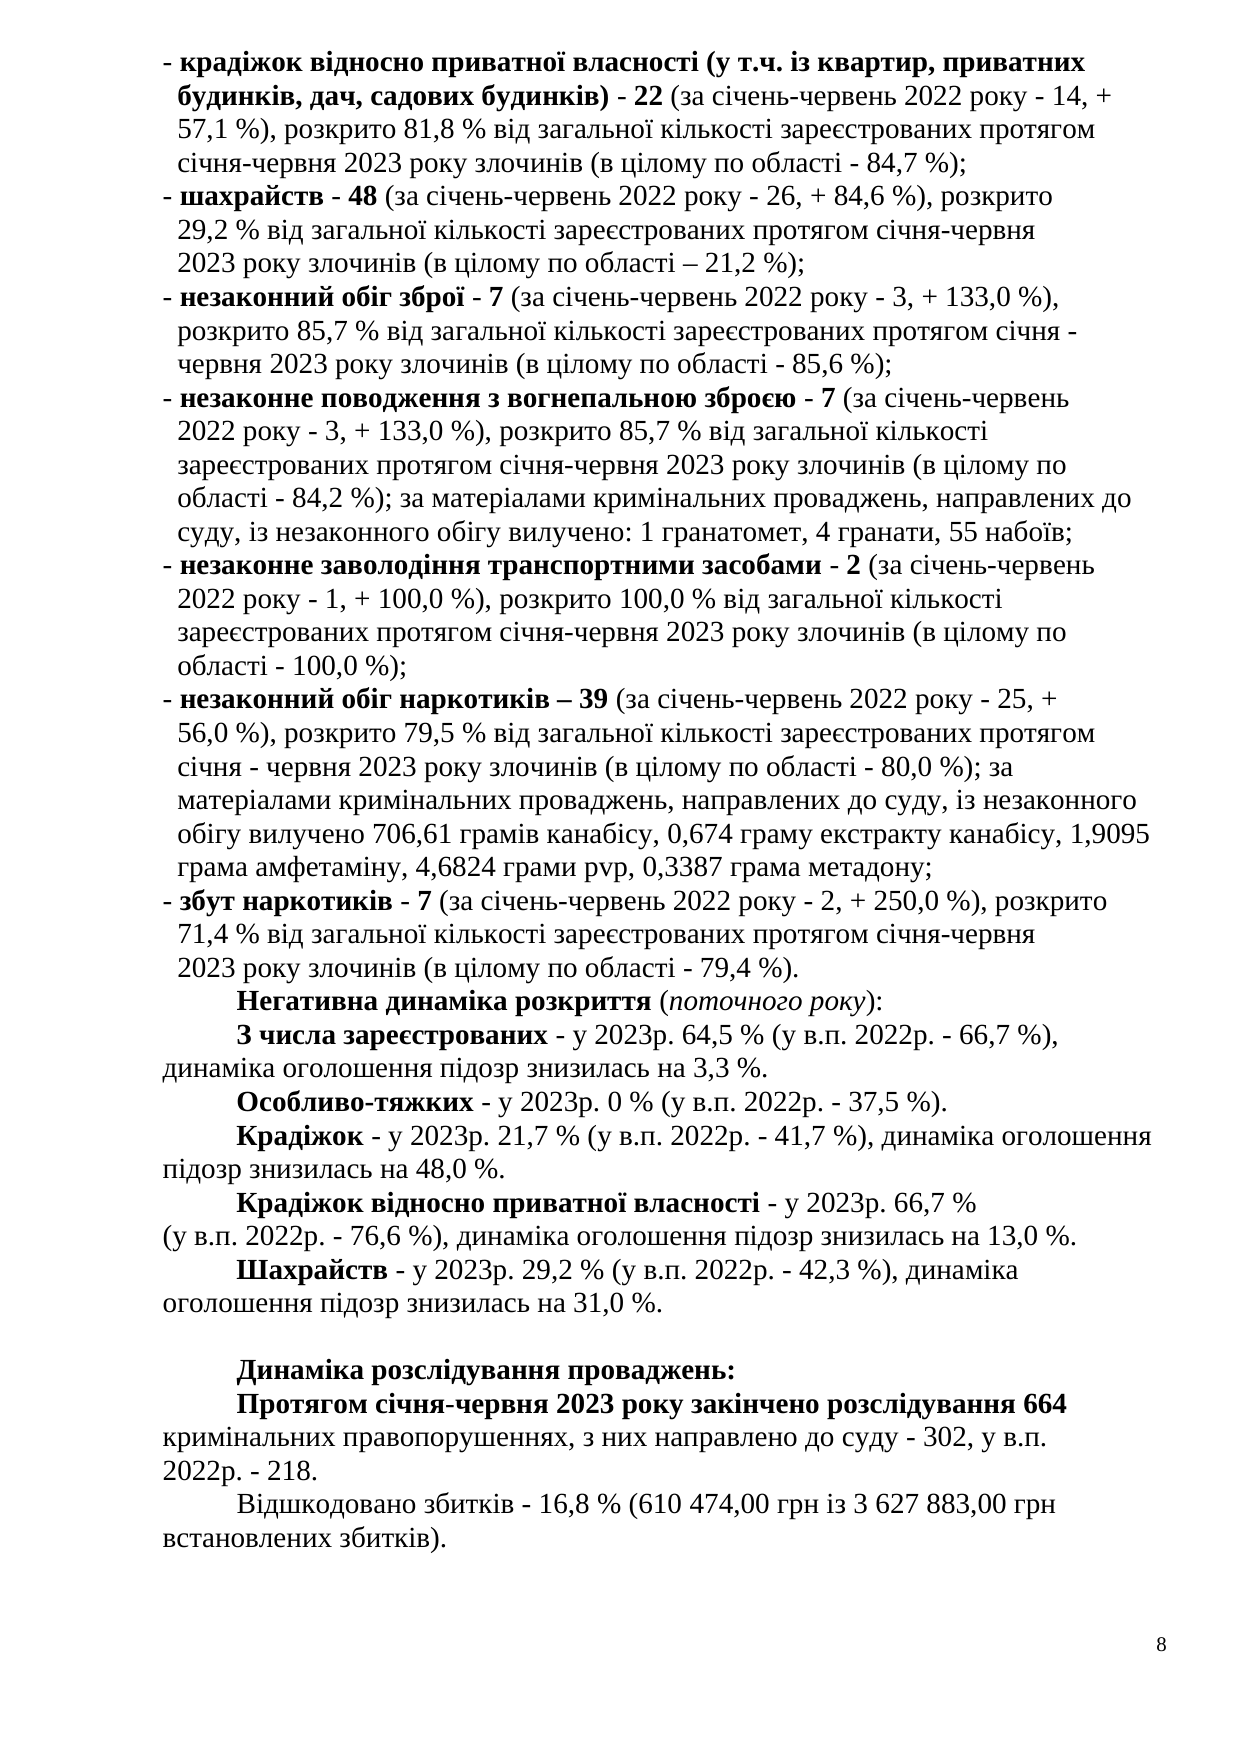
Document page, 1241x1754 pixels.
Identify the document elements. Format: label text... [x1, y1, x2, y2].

text червня 2023 року злочинів (в цілому по області - 85,6 %); [162, 346, 1167, 380]
text Крадіжок - у 2023р. 21,7 % (у в.п. 2022р. - 41,7 %), динаміка оголошення підозр знизилась на 48,0 %. [162, 1118, 1167, 1185]
text (у в.п. 2022р. - 76,6 %), динаміка оголошення підозр знизилась на 13,0 %. [162, 1218, 1167, 1252]
text Негативна динаміка розкриття (поточного року): [162, 983, 1167, 1017]
text 71,4 % від загальної кількості зареєстрованих протягом січня-червня [162, 916, 1167, 950]
text зареєстрованих протягом січня-червня 2023 року злочинів (в цілому по [162, 447, 1167, 480]
text - незаконне поводження з вогнепальною зброєю - 7 (за січень-червень [162, 380, 1167, 413]
text 2022 року - 1, + 100,0 %), розкрито 100,0 % від загальної кількості [162, 581, 1167, 614]
text матеріалами кримінальних проваджень, направлених до суду, із незаконного [162, 782, 1167, 816]
text 2022р. - 218. [162, 1453, 1167, 1487]
text Шахрайств - у 2023р. 29,2 % (у в.п. 2022р. - 42,3 %), динаміка оголошення підозр знизилась на 31,0 %. [162, 1252, 1167, 1319]
text - крадіжок відносно приватної власності (у т.ч. із квартир, приватних [162, 44, 1167, 78]
text 2023 року злочинів (в цілому по області - 79,4 %). [162, 950, 1167, 983]
text Відшкодовано збитків - 16,8 % (610 474,00 грн із 3 627 883,00 грн встановлених збитків). [162, 1487, 1167, 1554]
text З числа зареєстрованих - у 2023р. 64,5 % (у в.п. 2022р. - 66,7 %), динаміка оголошення підозр знизилась на 3,3 %. [162, 1017, 1167, 1084]
text 2023 року злочинів (в цілому по області – 21,2 %); [162, 246, 1167, 279]
text грама амфетаміну, 4,6824 грами pvp, 0,3387 грама метадону; [162, 849, 1167, 883]
text обігу вилучено 706,61 грамів канабісу, 0,674 граму екстракту канабісу, 1,9095 [162, 816, 1167, 849]
text - незаконний обіг зброї - 7 (за січень-червень 2022 року - 3, + 133,0 %), [162, 279, 1167, 313]
text - незаконний обіг наркотиків – 39 (за січень-червень 2022 року - 25, + [162, 682, 1167, 715]
text області - 100,0 %); [162, 648, 1167, 682]
text - незаконне заволодіння транспортними засобами - 2 (за січень-червень [162, 547, 1167, 581]
text - збут наркотиків - 7 (за січень-червень 2022 року - 2, + 250,0 %), розкрито [162, 883, 1167, 916]
text Особливо-тяжких - у 2023р. 0 % (у в.п. 2022р. - 37,5 %). [162, 1084, 1167, 1118]
text 57,1 %), розкрито 81,8 % від загальної кількості зареєстрованих протягом [162, 111, 1167, 145]
text будинків, дач, садових будинків) - 22 (за січень-червень 2022 року - 14, + [162, 78, 1167, 111]
text 56,0 %), розкрито 79,5 % від загальної кількості зареєстрованих протягом [162, 715, 1167, 749]
text січня-червня 2023 року злочинів (в цілому по області - 84,7 %); [162, 145, 1167, 178]
text Протягом січня-червня 2023 року закінчено розслідування 664 кримінальних правопорушеннях, з них направлено до суду - 302, у в.п. [162, 1386, 1167, 1453]
text 29,2 % від загальної кількості зареєстрованих протягом січня-червня [162, 212, 1167, 246]
text суду, із незаконного обігу вилучено: 1 гранатомет, 4 гранати, 55 набоїв; [162, 514, 1167, 547]
text 2022 року - 3, + 133,0 %), розкрито 85,7 % від загальної кількості [162, 413, 1167, 447]
text області - 84,2 %); за матеріалами кримінальних проваджень, направлених до [162, 480, 1167, 514]
text Динаміка розслідування проваджень: [162, 1352, 1167, 1386]
text - шахрайств - 48 (за січень-червень 2022 року - 26, + 84,6 %), розкрито [162, 178, 1167, 212]
text розкрито 85,7 % від загальної кількості зареєстрованих протягом січня - [162, 313, 1167, 346]
text Крадіжок відносно приватної власності - у 2023р. 66,7 % [162, 1185, 1167, 1218]
text зареєстрованих протягом січня-червня 2023 року злочинів (в цілому по [162, 614, 1167, 648]
text січня - червня 2023 року злочинів (в цілому по області - 80,0 %); за [162, 749, 1167, 782]
